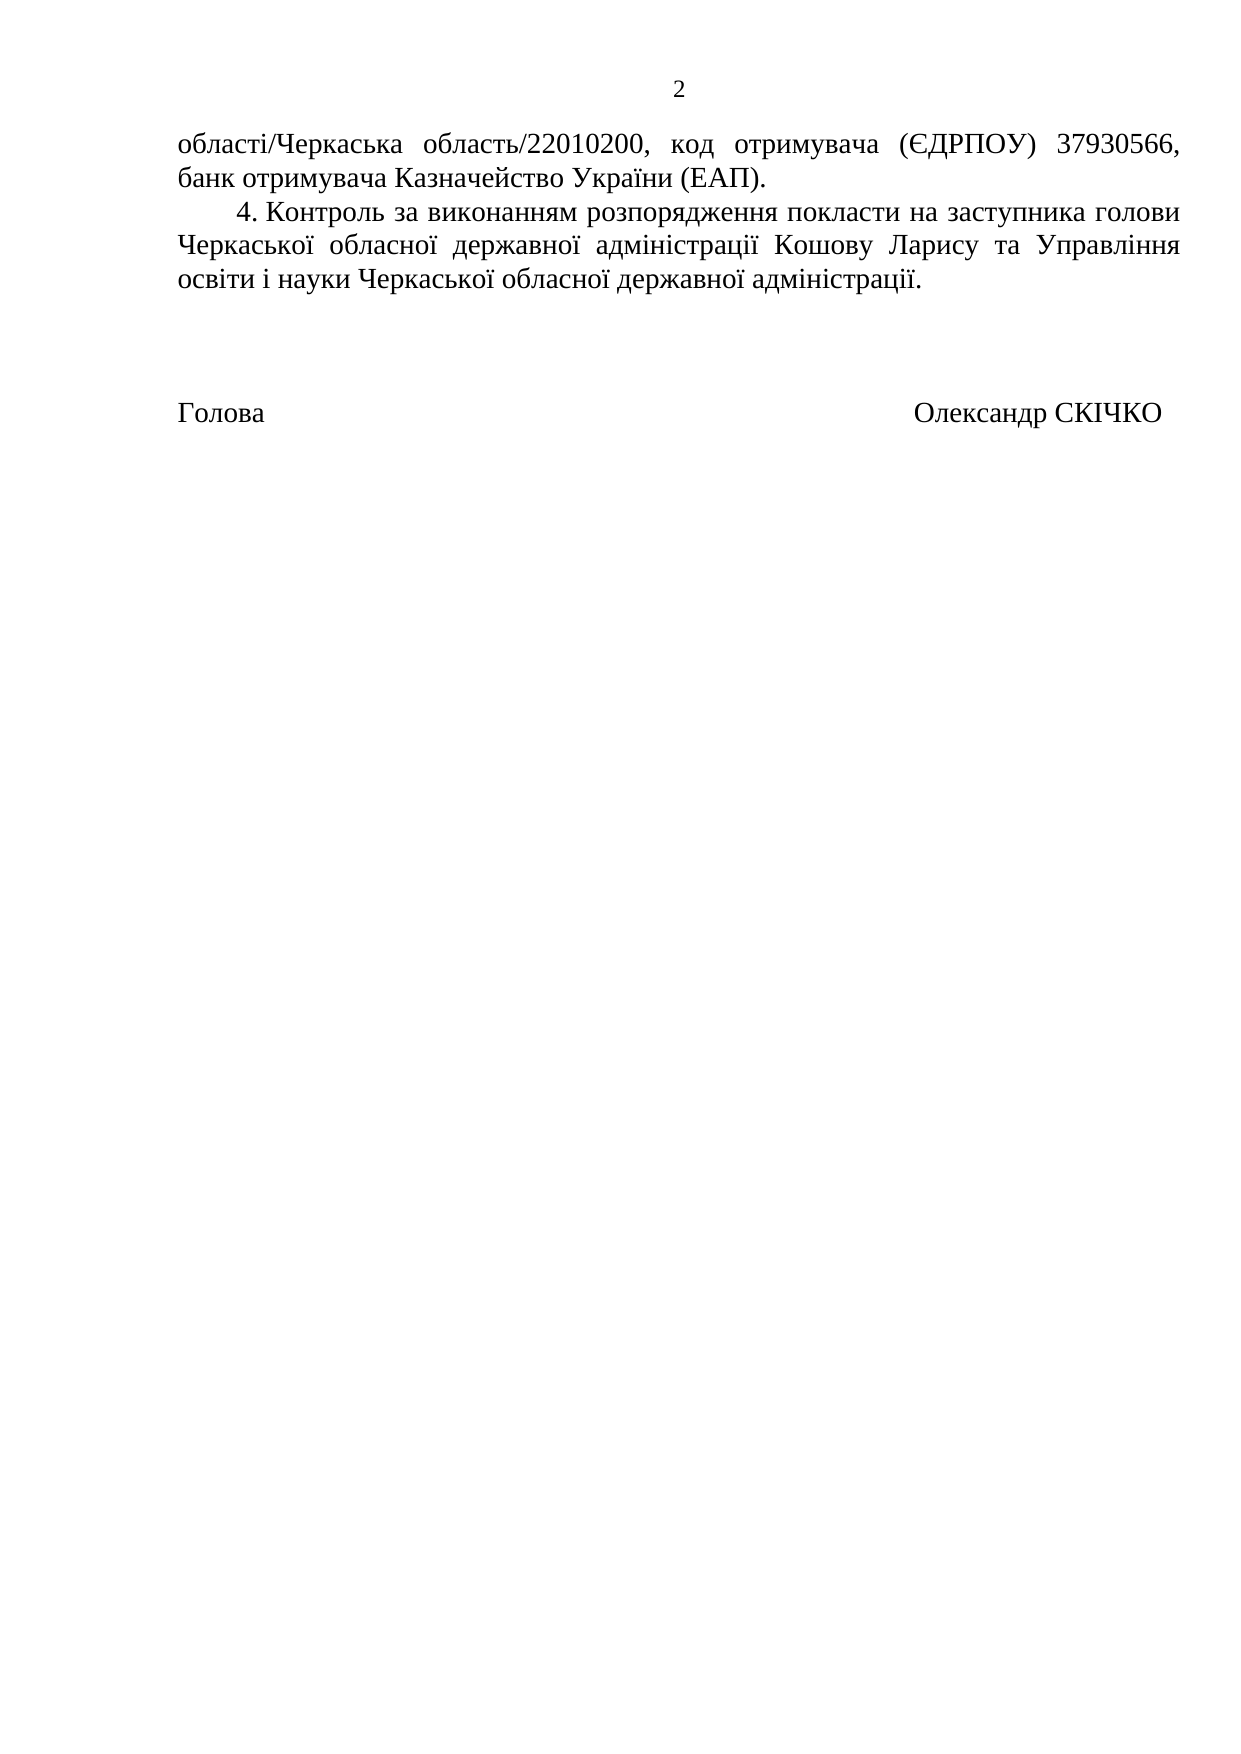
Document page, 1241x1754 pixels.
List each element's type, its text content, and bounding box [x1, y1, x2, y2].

text 4. Контроль за виконанням розпорядження покласти на заступника голови Черкаської обласної державної адміністрації Кошову Ларису та Управління освіти і науки Черкаської обласної державної адміністрації. [177, 194, 1181, 294]
text Голова Олександр СКІЧКО [177, 395, 1181, 428]
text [177, 127, 1181, 194]
